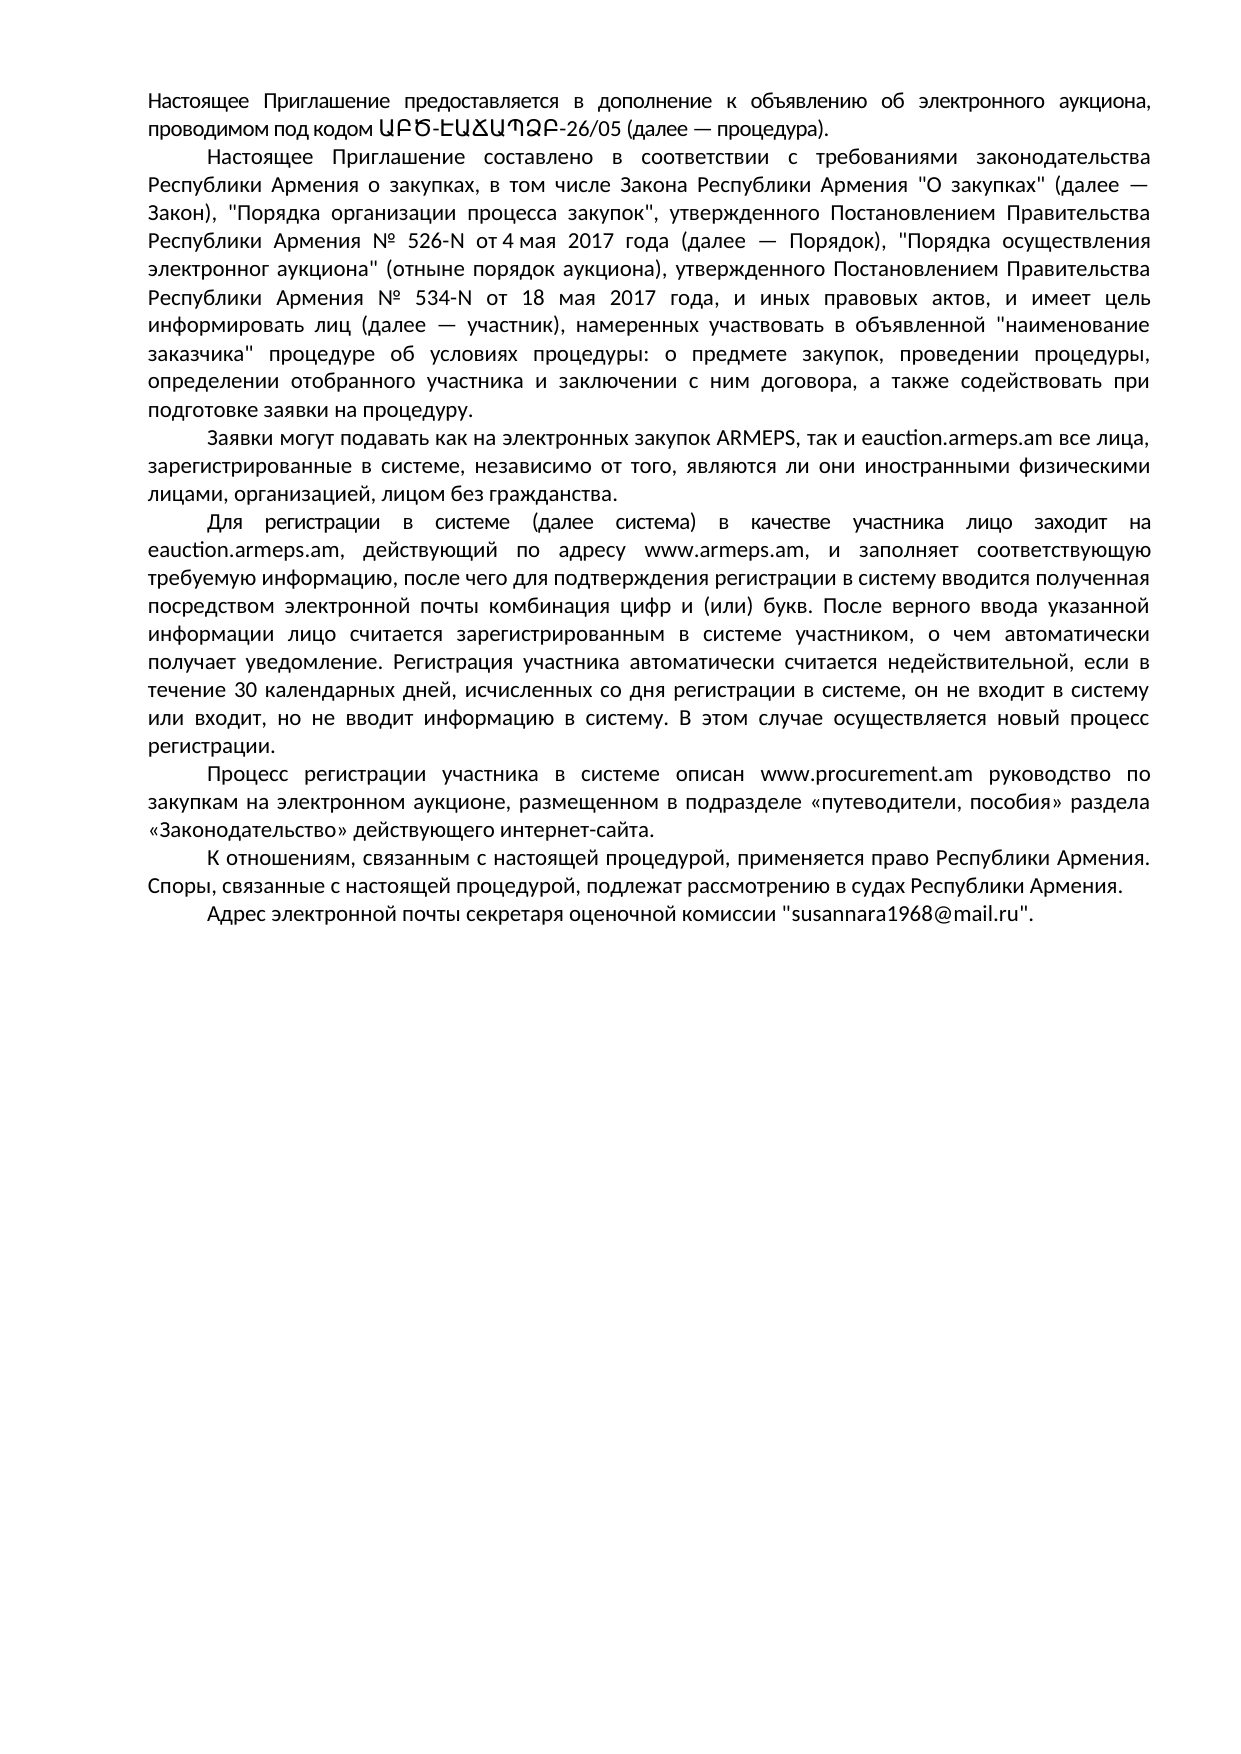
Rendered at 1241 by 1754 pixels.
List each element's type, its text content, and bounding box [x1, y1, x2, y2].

text Для регистрации в системе (далее система) в качестве участника лицо заходит на eauction.armeps.am, действующий по адресу www.armeps.am, и заполняет соответствующую требуемую информацию, после чего для подтверждения регистрации в систему вводится полученная посредством электронной почты комбинация цифр и (или) букв. После верного ввода указанной информации лицо считается зарегистрированным в системе участником, о чем автоматически получает уведомление. Регистрация участника автоматически считается недействительной, если в течение 30 календарных дней, исчисленных со дня регистрации в системе, он не входит в систему или входит, но не вводит информацию в систему. В этом случае осуществляется новый процесс регистрации. [148, 507, 1152, 759]
text Адрес электронной почты секретаря оценочной комиссии "susannara1968@mail.ru". [148, 899, 1152, 927]
text Настоящее Приглашение составлено в соответствии с требованиями законодательства Республики Армения о закупках, в том числе Закона Республики Армения "О закупках" (далее — Закон), "Порядка организации процесса закупок", утвержденного Постановлением Правительства Республики Армения № 526-N от 4 мая 2017 года (далее — Порядок), "Порядка осуществления электронног аукциона" (отныне порядок аукциона), утвержденного Постановлением Правительства Республики Армения № 534-N от 18 мая 2017 года, и иных правовых актов, и имеет цель информировать лиц (далее — участник), намеренных участвовать в объявленной "наименование заказчика" процедуре об условиях процедуры: о предмете закупок, проведении процедуры, определении отобранного участника и заключении с ним договора, а также содействовать при подготовке заявки на процедуру. [148, 142, 1152, 423]
text Процесс регистрации участника в системе описан www.procurement.am руководство по закупкам на электронном аукционе, размещенном в подразделе «путеводители, пособия» раздела «Законодательство» действующего интернет-сайта. [148, 759, 1152, 843]
text Настоящее Приглашение предоставляется в дополнение к объявлению об электронного аукциона, проводимом под кодом ԱԲԾ-ԷԱՃԱՊՁԲ-26/05 (далее — процедура). [148, 86, 1152, 142]
text К отношениям, связанным с настоящей процедурой, применяется право Республики Армения. Споры, связанные с настоящей процедурой, подлежат рассмотрению в судах Республики Армения. [148, 843, 1152, 899]
text Заявки могут подавать как на электронных закупок ARMEPS, так и eauction.armeps.am все лица, зарегистрированные в системе, независимо от того, являются ли они иностранными физическими лицами, организацией, лицом без гражданства. [148, 423, 1152, 507]
